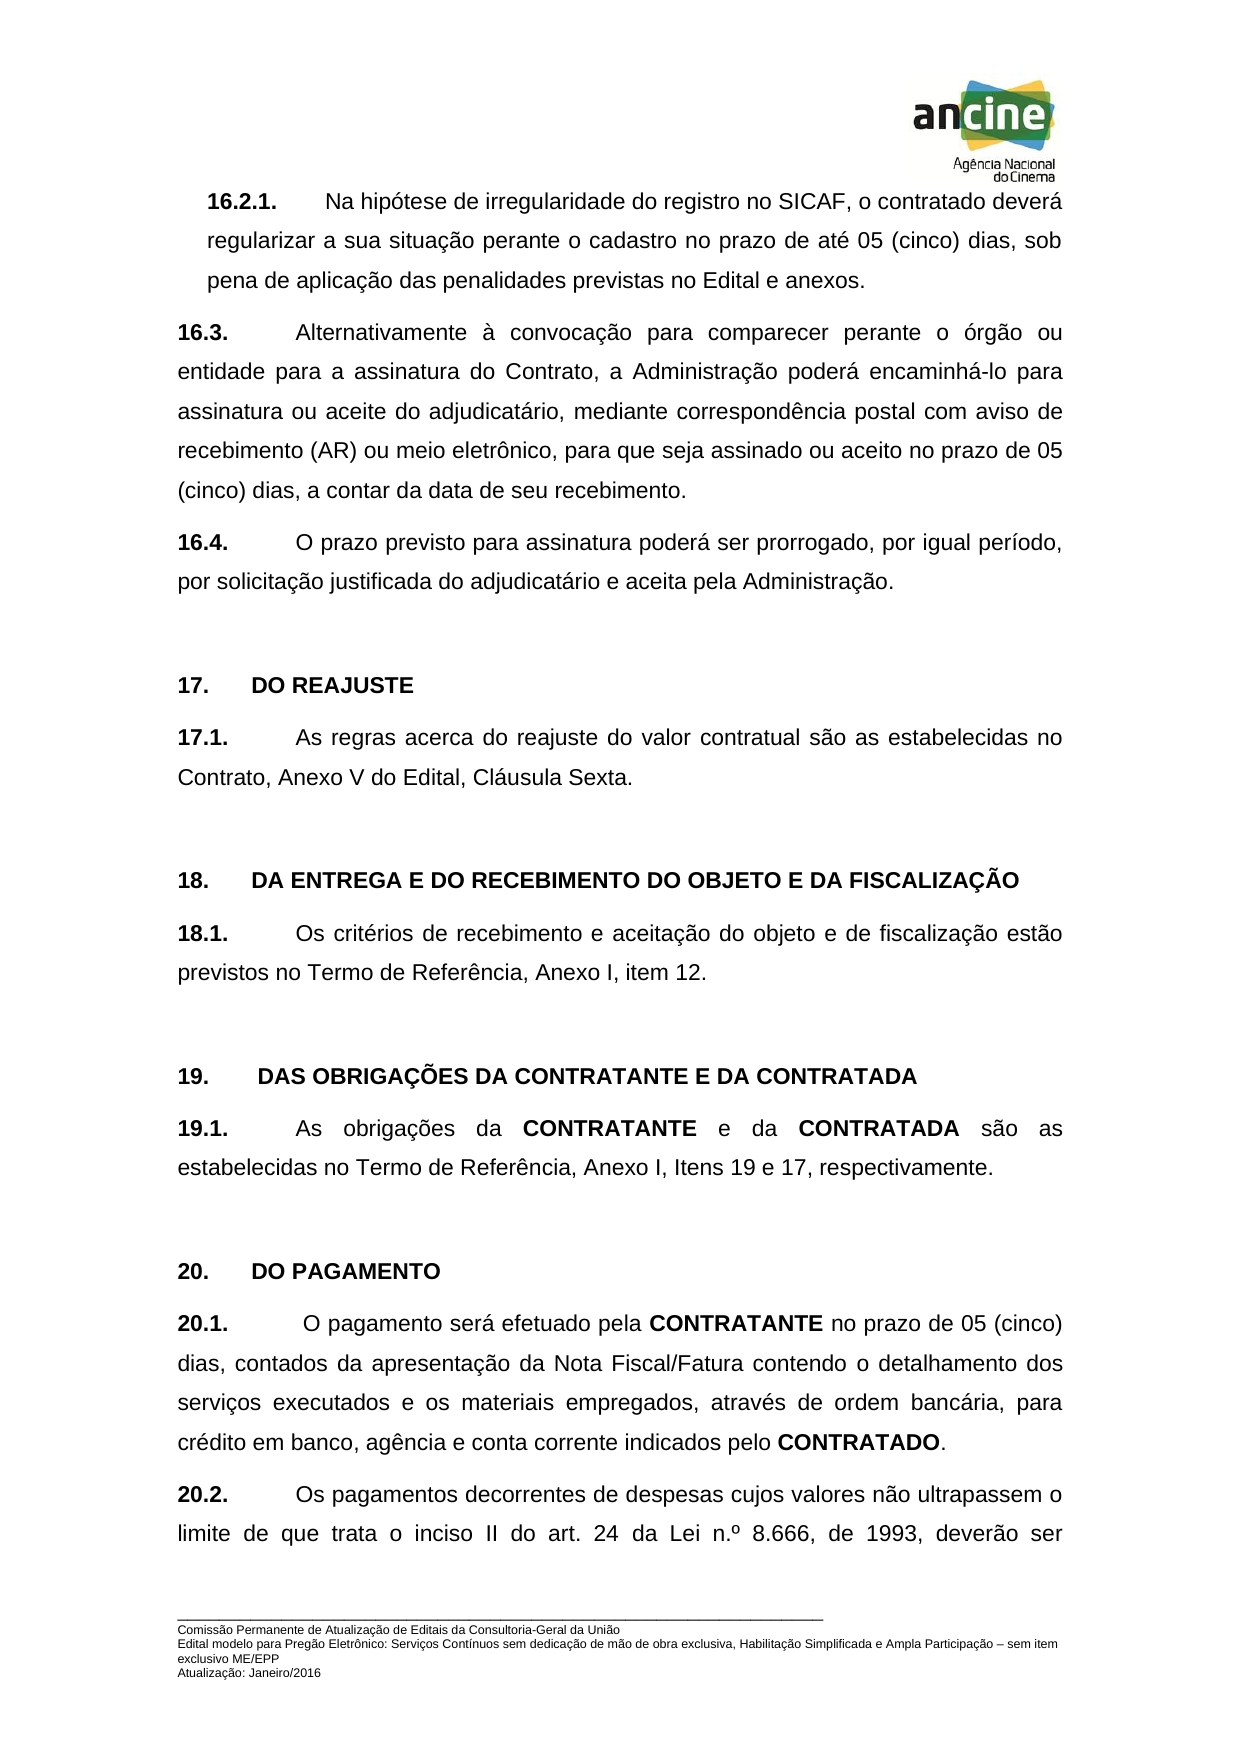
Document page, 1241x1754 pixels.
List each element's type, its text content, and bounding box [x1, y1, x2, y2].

text DA ENTREGA E DO RECEBIMENTO DO OBJETO E DA FISCALIZAÇÃO [177, 867, 1063, 894]
text DO PAGAMENTO [177, 1258, 1063, 1285]
list Os critérios de recebimento e aceitação do objeto e de fiscalização estão previstos no Termo de Referência, Anexo I, item 12. [177, 919, 1063, 985]
list Na hipótese de irregularidade do registro no SICAF, o contratado deverá regularizar a sua situação perante o cadastro no prazo de até 05 (cinco) dias, sob pena de aplicação das penalidades previstas no Edital e anexos. [207, 188, 1063, 293]
list As obrigações da contratante e da Contratada são as estabelecidas no Termo de Referência, Anexo I, Itens 19 e 17, respectivamente. [177, 1115, 1063, 1181]
text DAS OBRIGAÇÕES DA CONTRATANTE E DA CONTRATADA [177, 1063, 1063, 1089]
text DO REAJUSTE [177, 672, 1063, 698]
list As regras acerca do reajuste do valor contratual são as estabelecidas no Contrato, Anexo V do Edital, Cláusula Sexta. [177, 724, 1063, 790]
list O pagamento será efetuado pela contratante no prazo de 05 (cinco) dias, contados da apresentação da Nota Fiscal/Fatura contendo o detalhamento dos serviços executados e os materiais empregados, através de ordem bancária, para crédito em banco, agência e conta corrente indicados pelo contratado. [177, 1310, 1063, 1455]
list O prazo previsto para assinatura poderá ser prorrogado, por igual período, por solicitação justificada do adjudicatário e aceita pela Administração. [177, 529, 1063, 594]
picture [908, 73, 1064, 188]
list Alternativamente à convocação para comparecer perante o órgão ou entidade para a assinatura do Contrato, a Administração poderá encaminhá-lo para assinatura ou aceite do adjudicatário, mediante correspondência postal com aviso de recebimento (AR) ou meio eletrônico, para que seja assinado ou aceito no prazo de 05 (cinco) dias, a contar da data de seu recebimento. [177, 319, 1063, 503]
